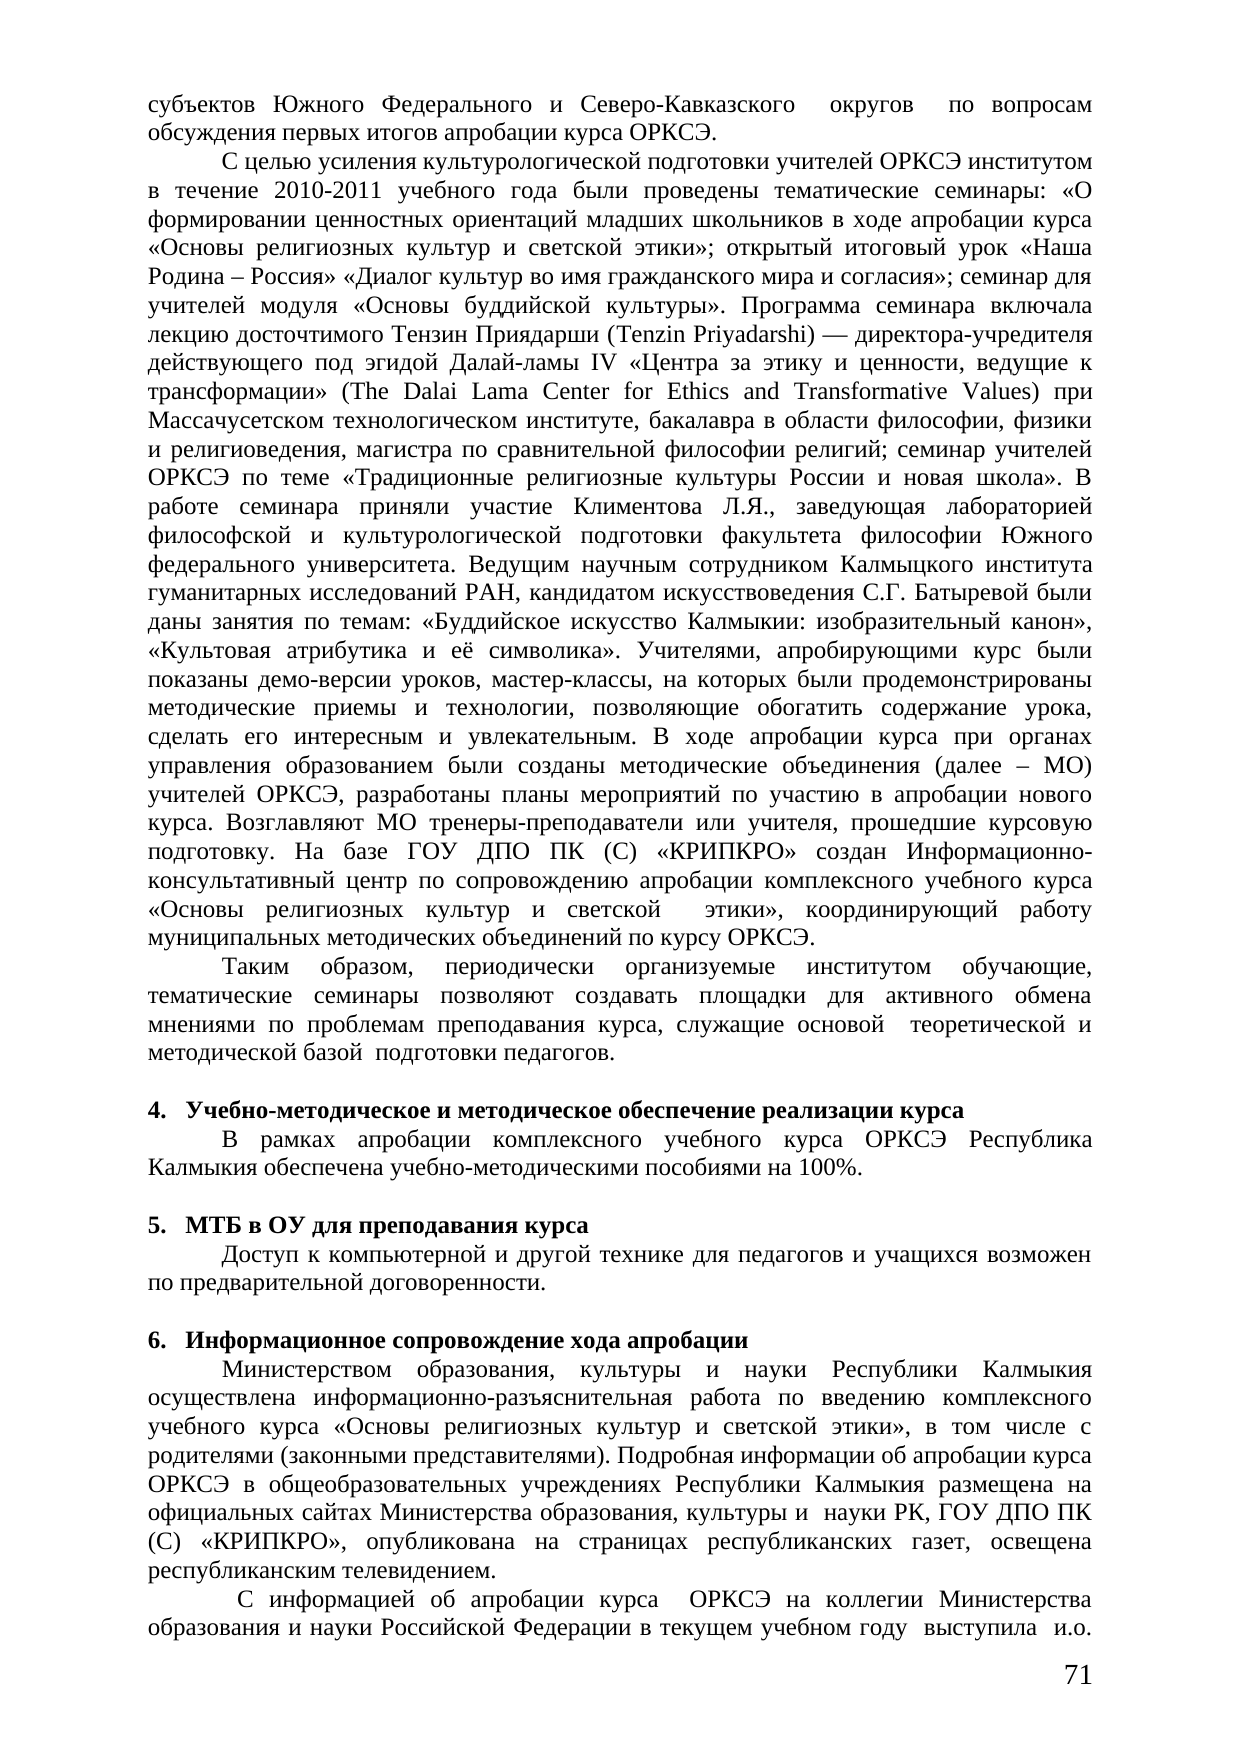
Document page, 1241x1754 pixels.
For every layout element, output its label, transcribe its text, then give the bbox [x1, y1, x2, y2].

text Таким образом, периодически организуемые институтом обучающие, тематические семинары позволяют создавать площадки для активного обмена мнениями по проблемам преподавания курса, служащие основой теоретической и методической базой подготовки педагогов. [148, 951, 1093, 1066]
text Доступ к компьютерной и другой технике для педагогов и учащихся возможен по предварительной договоренности. [148, 1239, 1093, 1296]
text С целью усиления культурологической подготовки учителей ОРКСЭ институтом в течение 2010-2011 учебного года были проведены тематические семинары: «О формировании ценностных ориентаций младших школьников в ходе апробации курса «Основы религиозных культур и светской этики»; открытый итоговый урок «Наша Родина – Россия» «Диалог культур во имя гражданского мира и согласия»; семинар для учителей модуля «Основы буддийской культуры». Программа семинара включала лекцию досточтимого Тензин Приядарши (Tenzin Priyadarshi) ― директора-учредителя действующего под эгидой Далай-ламы IV «Центра за этику и ценности, ведущие к трансформации» (The Dalai Lama Center for Ethics and Transformative Values) при Массачусетском технологическом институте, бакалавра в области философии, физики и религиоведения, магистра по сравнительной философии религий; семинар учителей ОРКСЭ по теме «Традиционные религиозные культуры России и новая школа». В работе семинара приняли участие Климентова Л.Я., заведующая лабораторией философской и культурологической подготовки факультета философии Южного федерального университета. Ведущим научным сотрудником Калмыцкого института гуманитарных исследований РАН, кандидатом искусствоведения С.Г. Батыревой были даны занятия по темам: «Буддийское искусство Калмыкии: изобразительный канон», «Культовая атрибутика и её символика». Учителями, апробирующими курс были показаны демо-версии уроков, мастер-классы, на которых были продемонстрированы методические приемы и технологии, позволяющие обогатить содержание урока, сделать его интересным и увлекательным. В ходе апробации курса при органах управления образованием были созданы методические объединения (далее – МО) учителей ОРКСЭ, разработаны планы мероприятий по участию в апробации нового курса. Возглавляют МО тренеры-преподаватели или учителя, прошедшие курсовую подготовку. На базе ГОУ ДПО ПК (С) «КРИПКРО» создан Информационно-консультативный центр по сопровождению апробации комплексного учебного курса «Основы религиозных культур и светской этики», координирующий работу муниципальных методических объединений по курсу ОРКСЭ. [148, 146, 1093, 951]
list МТБ в ОУ для преподавания курса [148, 1210, 1093, 1239]
list Информационное сопровождение хода апробации [148, 1325, 1093, 1354]
list Учебно-методическое и методическое обеспечение реализации курса [148, 1095, 1093, 1124]
text В рамках апробации комплексного учебного курса ОРКСЭ Республика Калмыкия обеспечена учебно-методическими пособиями на 100%. [148, 1124, 1093, 1181]
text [148, 1584, 1093, 1641]
text Министерством образования, культуры и науки Республики Калмыкия осуществлена информационно-разъяснительная работа по введению комплексного учебного курса «Основы религиозных культур и светской этики», в том числе с родителями (законными представителями). Подробная информации об апробации курса ОРКСЭ в общеобразовательных учреждениях Республики Калмыкия размещена на официальных сайтах Министерства образования, культуры и науки РК, ГОУ ДПО ПК (С) «КРИПКРО», опубликована на страницах республиканских газет, освещена республиканским телевидением. [148, 1354, 1093, 1584]
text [148, 89, 1093, 146]
